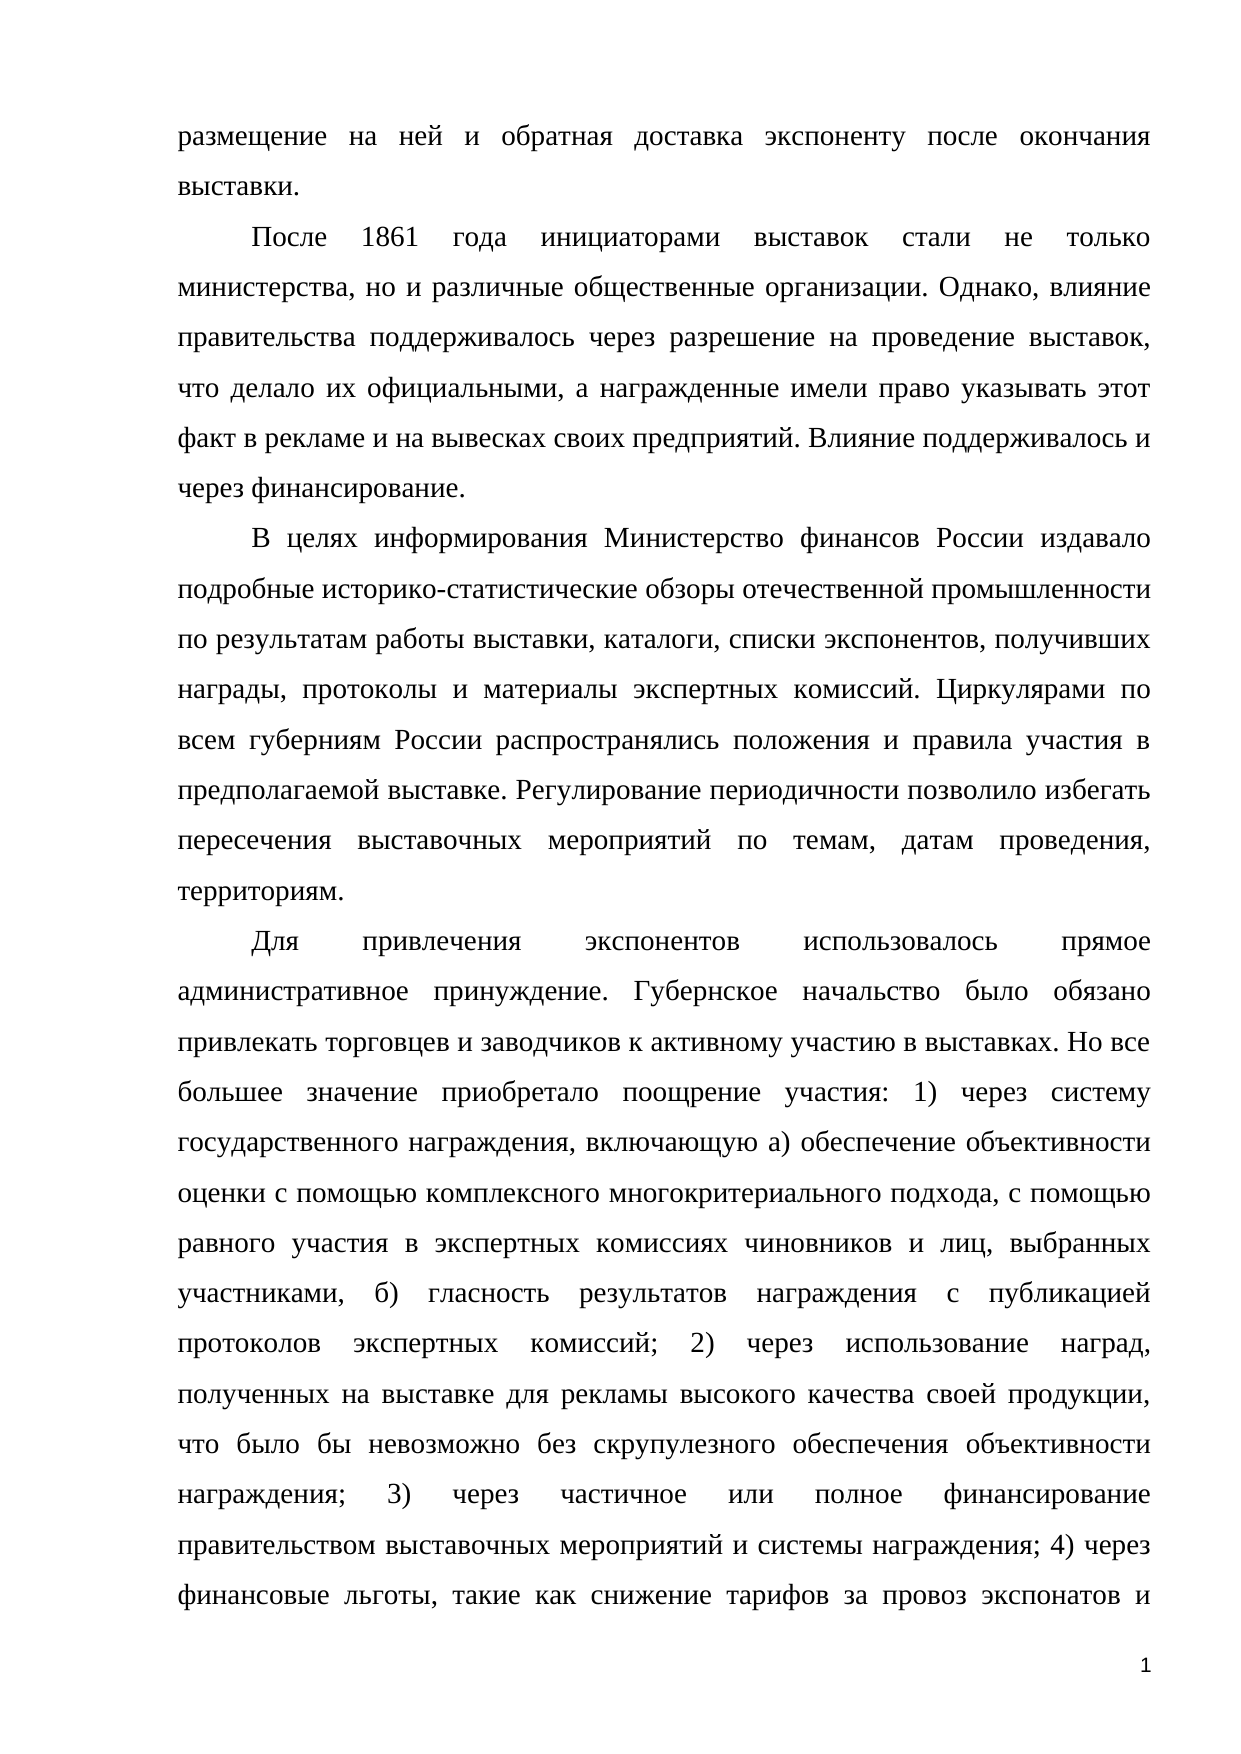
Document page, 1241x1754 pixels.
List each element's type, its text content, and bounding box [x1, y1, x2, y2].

text В целях информирования Министерство финансов России издавало подробные историко-статистические обзоры отечественной промышленности по результатам работы выставки, каталоги, списки экспонентов, получивших награды, протоколы и материалы экспертных комиссий. Циркулярами по всем губерниям России распространялись положения и правила участия в предполагаемой выставке. Регулирование периодичности позволило избегать пересечения выставочных мероприятий по темам, датам проведения, территориям. [177, 521, 1152, 906]
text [177, 118, 1152, 202]
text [177, 923, 1152, 1611]
text После 1861 года инициаторами выставок стали не только министерства, но и различные общественные организации. Однако, влияние правительства поддерживалось через разрешение на проведение выставок, что делало их официальными, а награжденные имели право указывать этот факт в рекламе и на вывесках своих предприятий. Влияние поддерживалось и через финансирование. [177, 219, 1152, 504]
